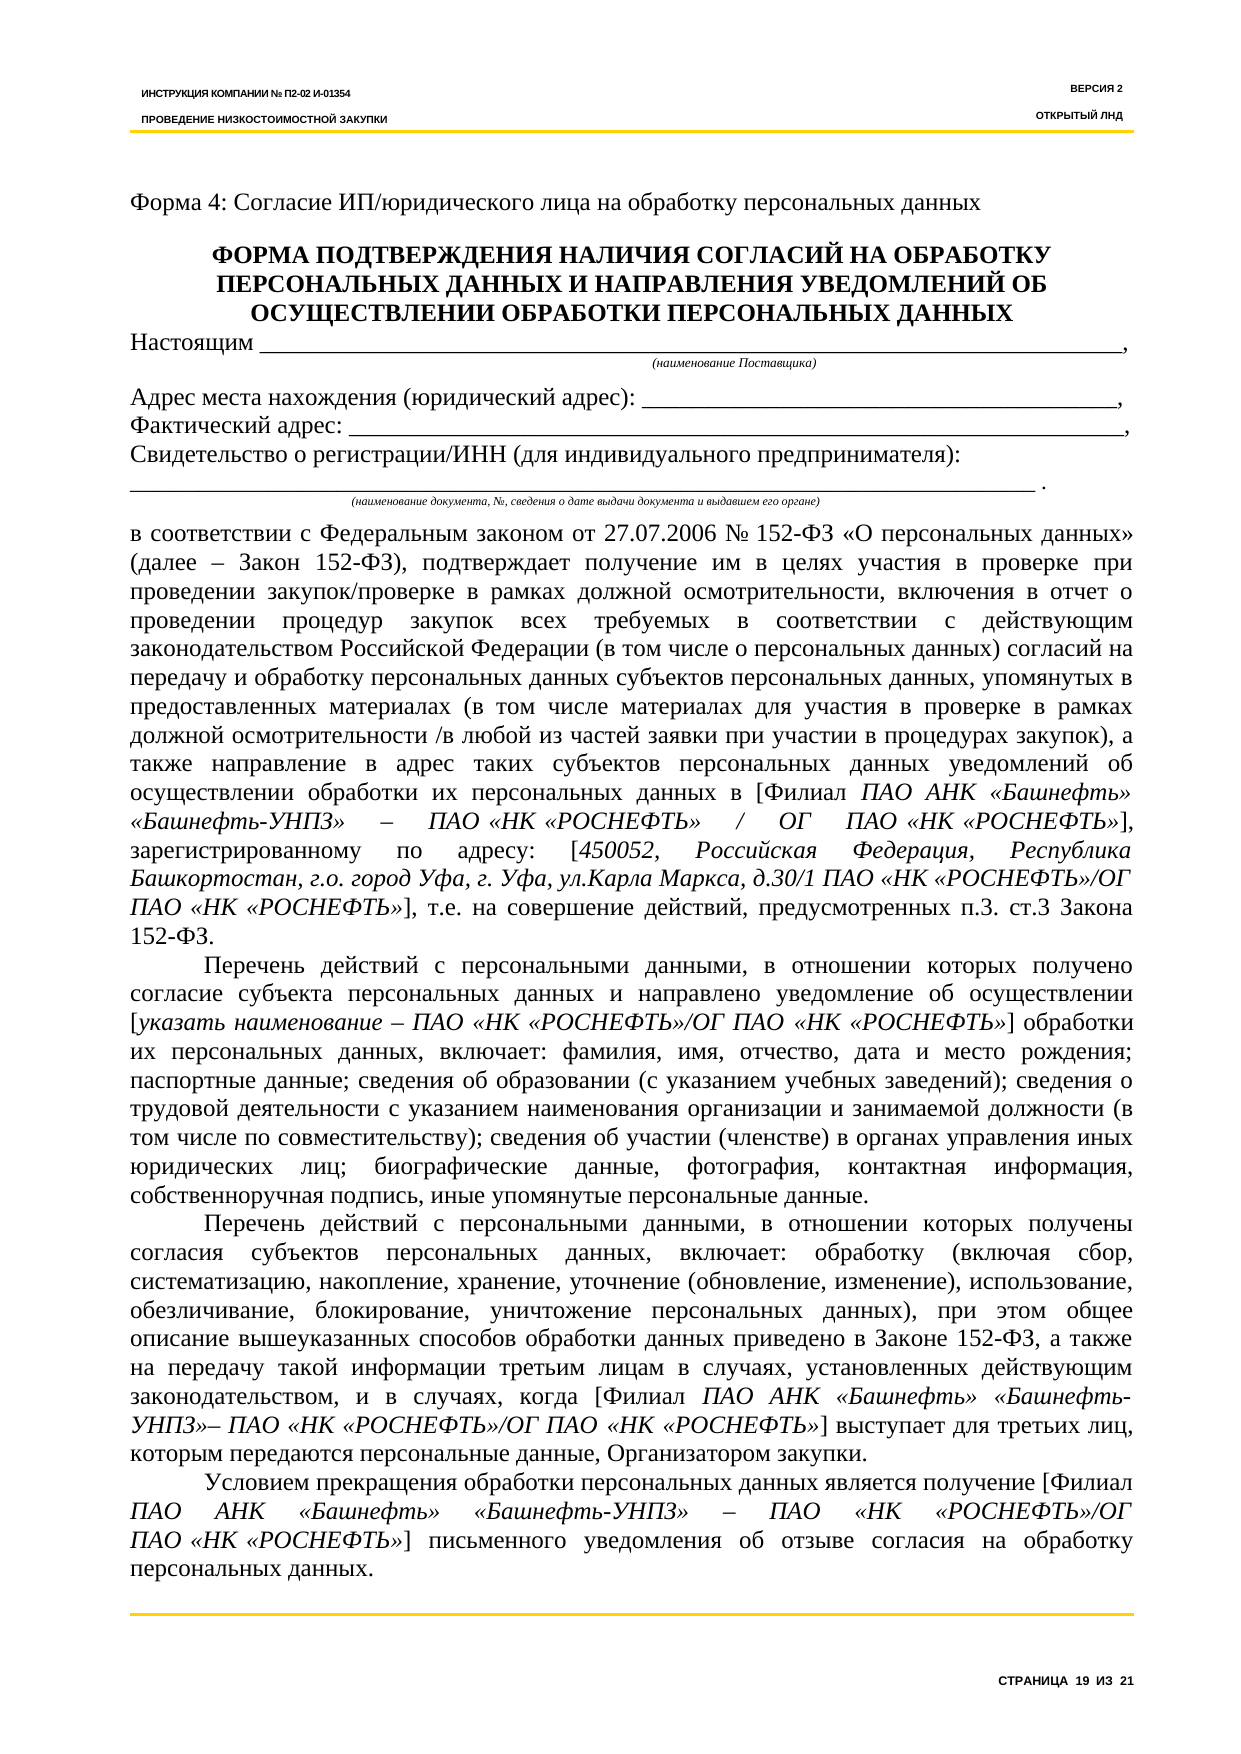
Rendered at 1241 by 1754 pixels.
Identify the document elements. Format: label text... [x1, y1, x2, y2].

text Условием прекращения обработки персональных данных является получение [Филиал ПАО АНК «Башнефть» «Башнефть-УНПЗ» – ПАО «НК «РОСНЕФТЬ»/ОГ ПАО «НК «РОСНЕФТЬ»] письменного уведомления об отзыве согласия на обработку персональных данных. [130, 1467, 1134, 1582]
text ФОРМА ПОДТВЕРЖДЕНИЯ НАЛИЧИЯ СОГЛАСИЙ НА ОБРАБОТКУ ПЕРСОНАЛЬНЫХ ДАННЫХ И НАПРАВЛЕНИЯ УВЕДОМЛЕНИЙ ОБ ОСУЩЕСТВЛЕНИИ ОБРАБОТКИ ПЕРСОНАЛЬНЫХ ДАННЫХ [130, 241, 1134, 327]
text Свидетельство о регистрации/ИНН (для индивидуального предпринимателя): _______________________________________________________________________________ . [130, 439, 1134, 494]
text Настоящим _____________________________________________________________________, [130, 327, 1134, 356]
text Перечень действий с персональными данными, в отношении которых получены согласия субъектов персональных данных, включает: обработку (включая сбор, систематизацию, накопление, хранение, уточнение (обновление, изменение), использование, обезличивание, блокирование, уничтожение персональных данных), при этом общее описание вышеуказанных способов обработки данных приведено в Законе 152-ФЗ, а также на передачу такой информации третьим лицам в случаях, установленных действующим законодательством, и в случаях, когда [Филиал ПАО АНК «Башнефть» «Башнефть-УНПЗ»– ПАО «НК «РОСНЕФТЬ»/ОГ ПАО «НК «РОСНЕФТЬ»] выступает для третьих лиц, которым передаются персональные данные, Организатором закупки. [130, 1208, 1134, 1467]
text в соответствии с Федеральным законом от 27.07.2006 № 152-ФЗ «О персональных данных» (далее – Закон 152-ФЗ), подтверждает получение им в целях участия в проверке при проведении закупок/проверке в рамках должной осмотрительности, включения в отчет о проведении процедур закупок всех требуемых в соответствии с действующим законодательством Российской Федерации (в том числе о персональных данных) согласий на передачу и обработку персональных данных субъектов персональных данных, упомянутых в предоставленных материалах (в том числе материалах для участия в проверке в рамках должной осмотрительности /в любой из частей заявки при участии в процедурах закупок), а также направление в адрес таких субъектов персональных данных уведомлений об осуществлении обработки их персональных данных в [Филиал ПАО АНК «Башнефть» «Башнефть-УНПЗ» – ПАО «НК «РОСНЕФТЬ» / ОГ ПАО «НК «РОСНЕФТЬ»], зарегистрированному по адресу: [450052, Российская Федерация, Республика Башкортостан, г.о. город Уфа, г. Уфа, ул.Карла Маркса, д.30/1 ПАО «НК «РОСНЕФТЬ»/ОГ ПАО «НК «РОСНЕФТЬ»], т.е. на совершение действий, предусмотренных п.3. ст.3 Закона 152-ФЗ. [130, 518, 1134, 950]
text Фактический адрес: ______________________________________________________________, [130, 411, 1134, 439]
text (наименование документа, №, сведения о дате выдачи документа и выдавшем его органе) [278, 494, 1134, 518]
text Перечень действий с персональными данными, в отношении которых получено согласие субъекта персональных данных и направлено уведомление об осуществлении [указать наименование – ПАО «НК «РОСНЕФТЬ»/ОГ ПАО «НК «РОСНЕФТЬ»] обработки их персональных данных, включает: фамилия, имя, отчество, дата и место рождения; паспортные данные; сведения об образовании (с указанием учебных заведений); сведения о трудовой деятельности с указанием наименования организации и занимаемой должности (в том числе по совместительству); сведения об участии (членстве) в органах управления иных юридических лиц; биографические данные, фотография, контактная информация, собственноручная подпись, иные упомянутые персональные данные. [130, 950, 1134, 1208]
subtitle Форма 4: Согласие ИП/юридического лица на обработку персональных данных [130, 187, 1134, 216]
text Адрес места нахождения (юридический адрес): ______________________________________, [130, 382, 1134, 411]
text (наименование Поставщика) [337, 356, 1134, 382]
